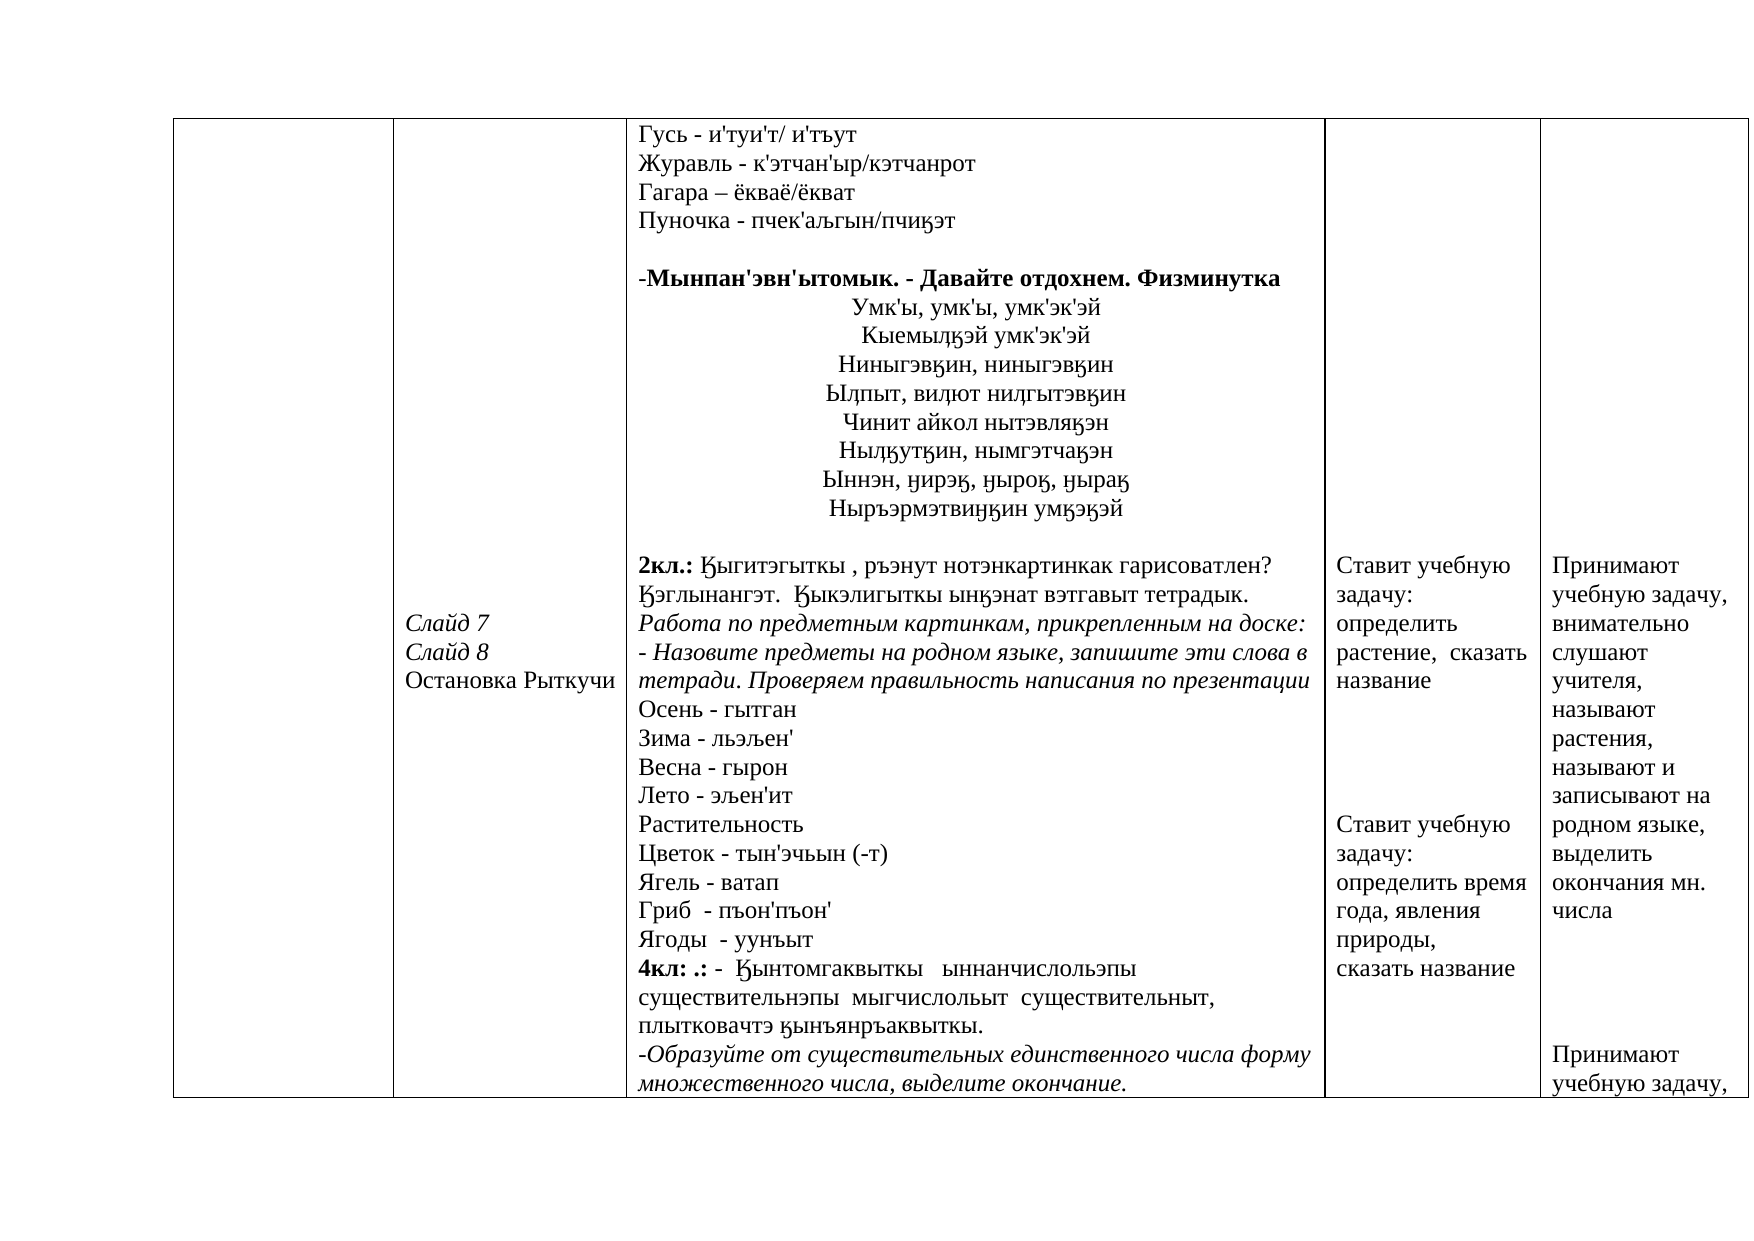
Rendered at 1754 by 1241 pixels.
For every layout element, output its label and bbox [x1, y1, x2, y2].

table_cell [394, 119, 626, 1097]
table_cell [627, 119, 1324, 1097]
table_cell [1541, 119, 1748, 1097]
table_cell [1326, 119, 1540, 1097]
table_cell [174, 119, 393, 1097]
